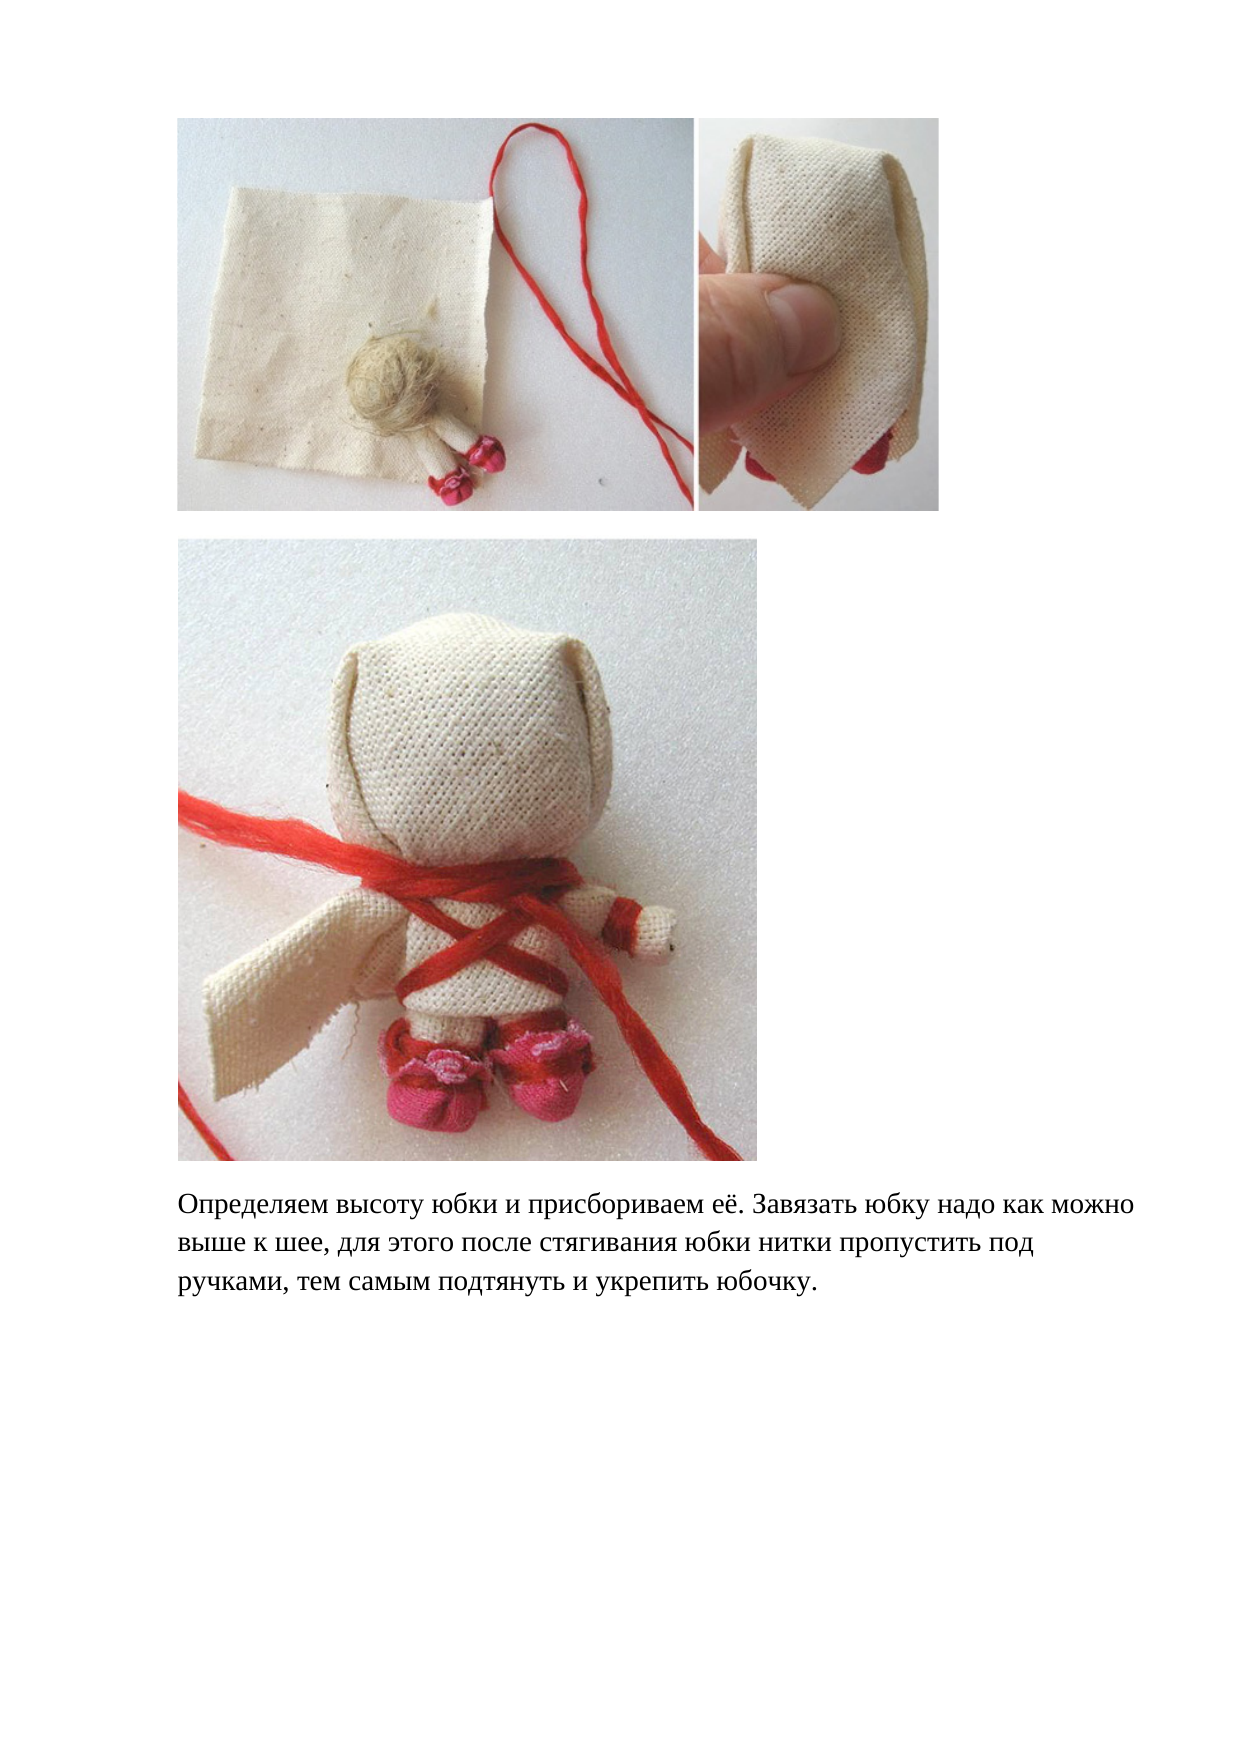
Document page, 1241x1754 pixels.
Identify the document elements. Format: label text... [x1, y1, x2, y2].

text Определяем высоту юбки и присбориваем её. Завязать юбку надо как можно выше к шее, для этого после стягивания юбки нитки пропустить под ручками, тем самым подтянуть и укрепить юбочку. [177, 1186, 1152, 1296]
picture [177, 118, 939, 511]
picture [178, 535, 757, 1161]
